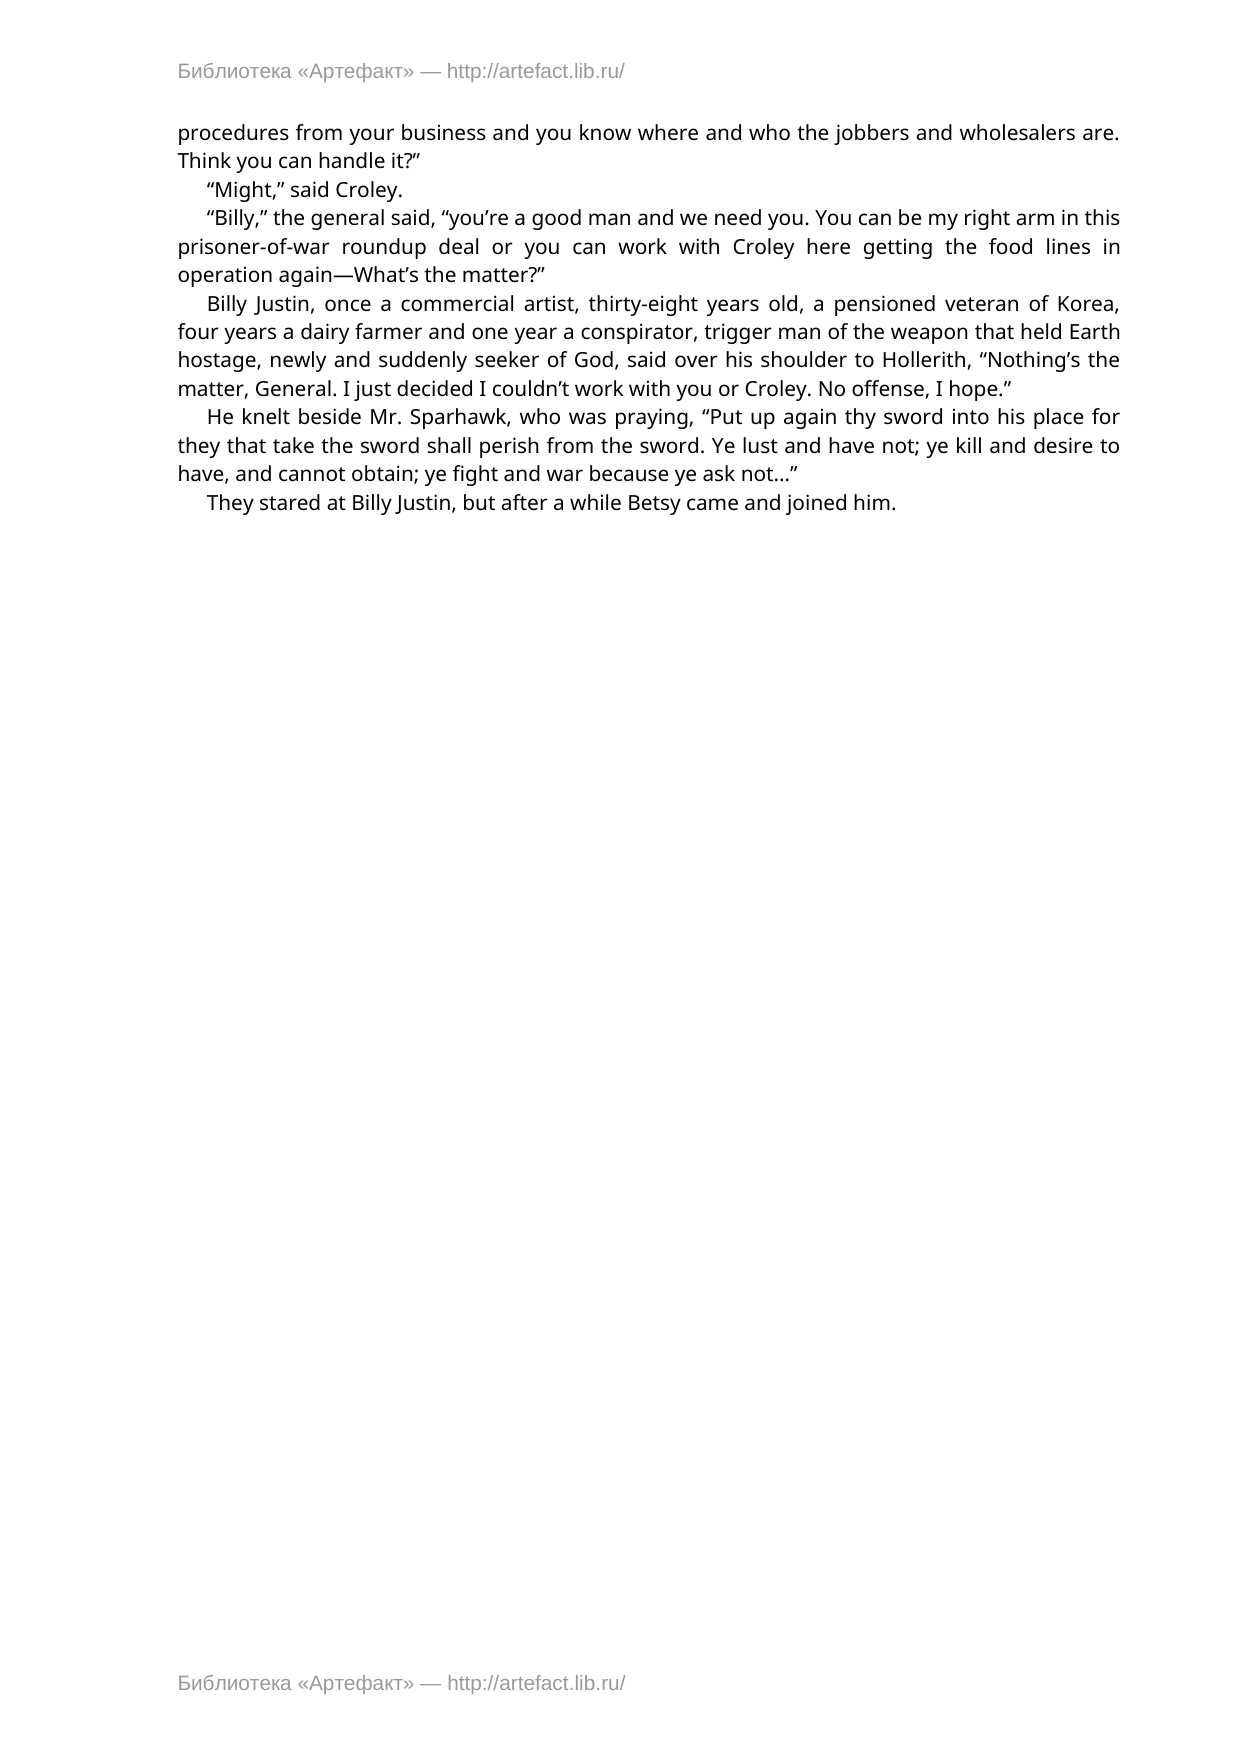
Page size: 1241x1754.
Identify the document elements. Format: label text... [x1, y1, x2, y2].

text Billy Justin, once a commercial artist, thirty-eight years old, a pensioned veteran of Korea, four years a dairy farmer and one year a conspirator, trigger man of the weapon that held Earth hostage, newly and suddenly seeker of God, said over his shoulder to Hollerith, “Nothing’s the matter, General. I just decided I couldn’t work with you or Croley. No offense, I hope.” [177, 289, 1122, 402]
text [177, 118, 1122, 175]
text “Might,” said Croley. [177, 175, 1122, 203]
text They stared at Billy Justin, but after a while Betsy came and joined him. [177, 488, 1122, 516]
text He knelt beside Mr. Sparhawk, who was praying, “Put up again thy sword into his place for they that take the sword shall perish from the sword. Ye lust and have not; ye kill and desire to have, and cannot obtain; ye fight and war because ye ask not…” [177, 402, 1122, 488]
text “Billy,” the general said, “you’re a good man and we need you. You can be my right arm in this prisoner-of-war roundup deal or you can work with Croley here getting the food lines in operation again—What’s the matter?” [177, 203, 1122, 289]
